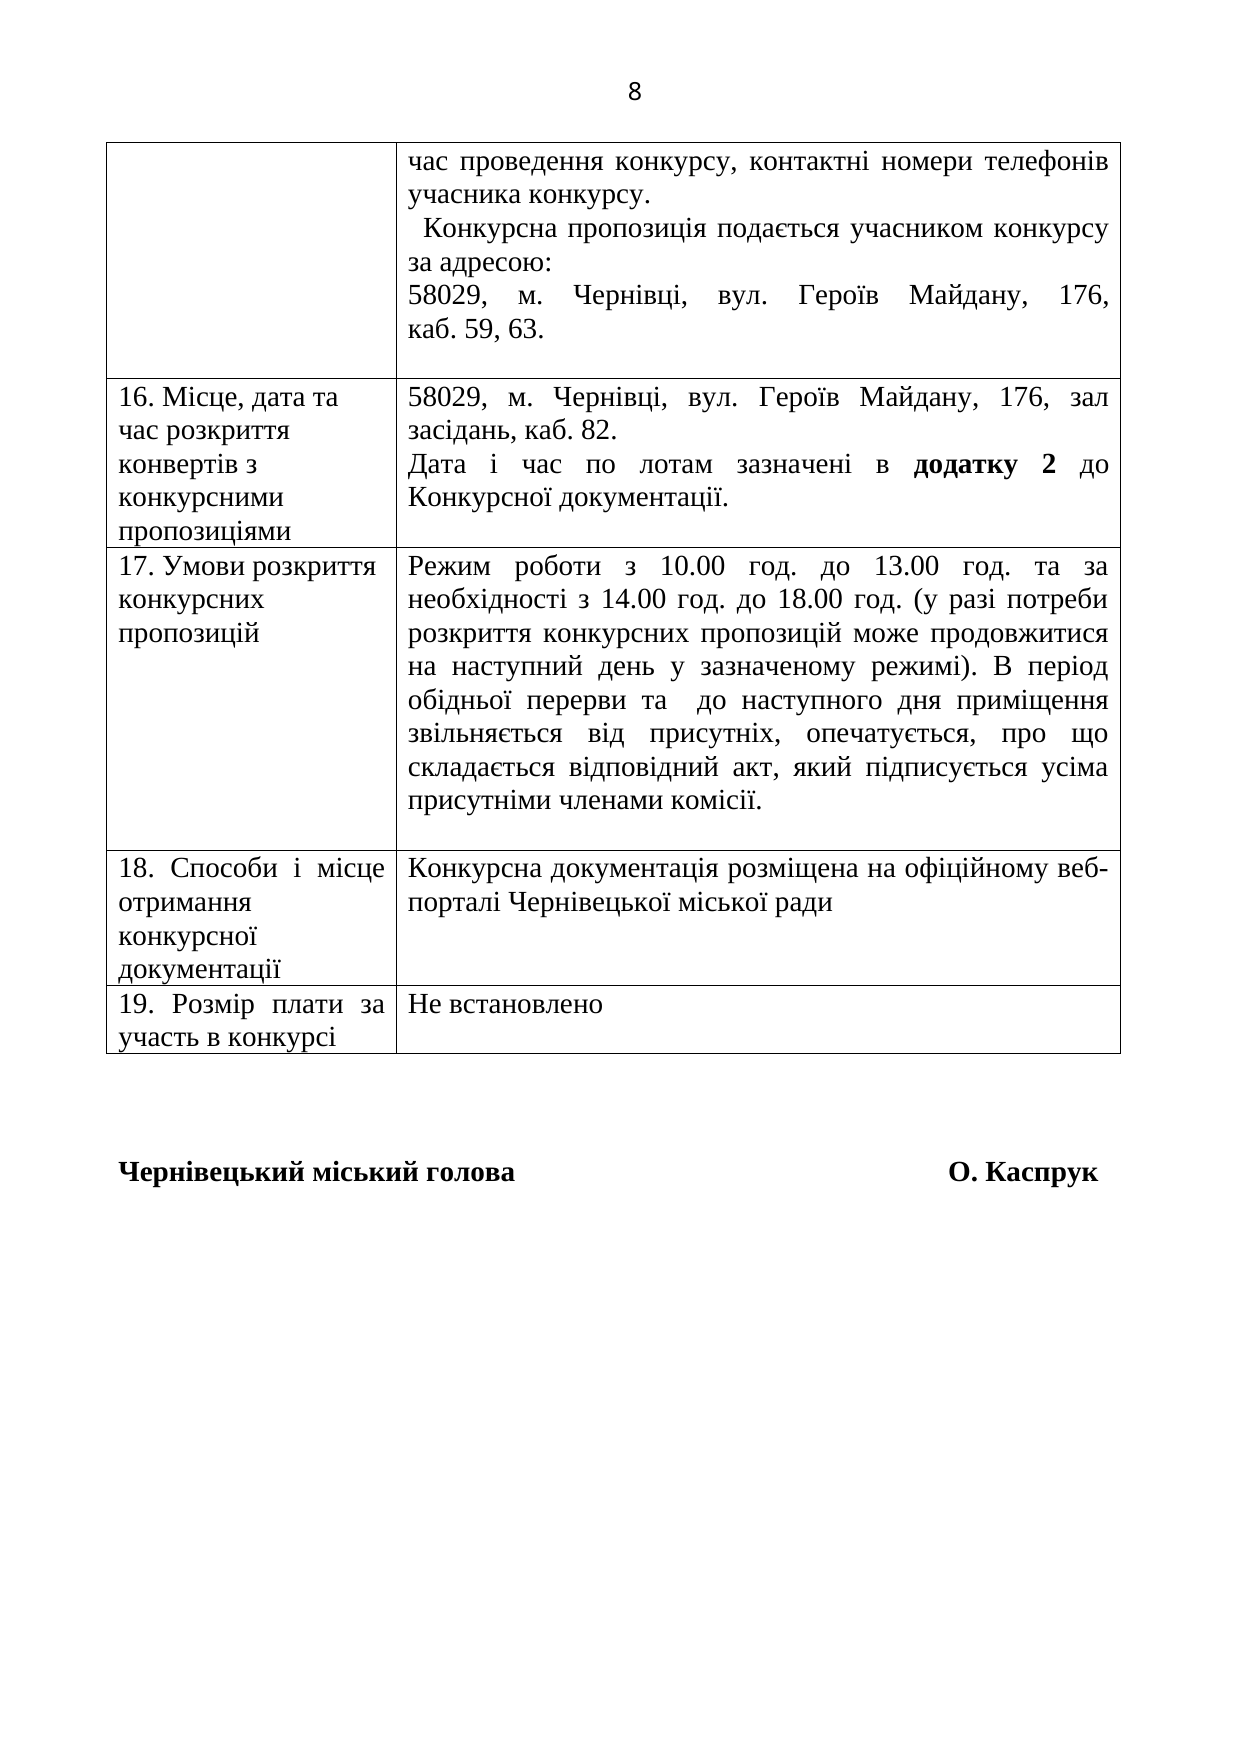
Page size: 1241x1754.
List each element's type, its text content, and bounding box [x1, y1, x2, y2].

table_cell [107, 143, 396, 378]
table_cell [397, 143, 1120, 378]
table_cell 17. Умови розкриття конкурсних пропозицій [107, 548, 396, 849]
text Чернівецький міський голова О. Каспрук [118, 1154, 1152, 1188]
table_cell Режим роботи з 10.00 год. до 13.00 год. та за необхідності з 14.00 год. до 18.00 год. (у разі потреби розкриття конкурсних пропозицій може продовжитися на наступний день у зазначеному режимі). В період обідньої перерви та до наступного дня приміщення звільняється від присутніх, опечатується, про що складається відповідний акт, який підписується усіма присутніми членами комісії. [397, 548, 1120, 849]
table_cell 19. Розмір плати за участь в конкурсі [107, 986, 396, 1053]
table_cell 58029, м. Чернівці, вул. Героїв Майдану, 176, зал засідань, каб. 82. Дата і час по лотам зазначені в додатку 2 до Конкурсної документації. [397, 379, 1120, 547]
table_cell 18. Способи і місце отримання конкурсної документації [107, 851, 396, 985]
table_cell Конкурсна документація розміщена на офіційному веб-порталі Чернівецької міської ради [397, 851, 1120, 985]
table_cell Не встановлено [397, 986, 1120, 1053]
